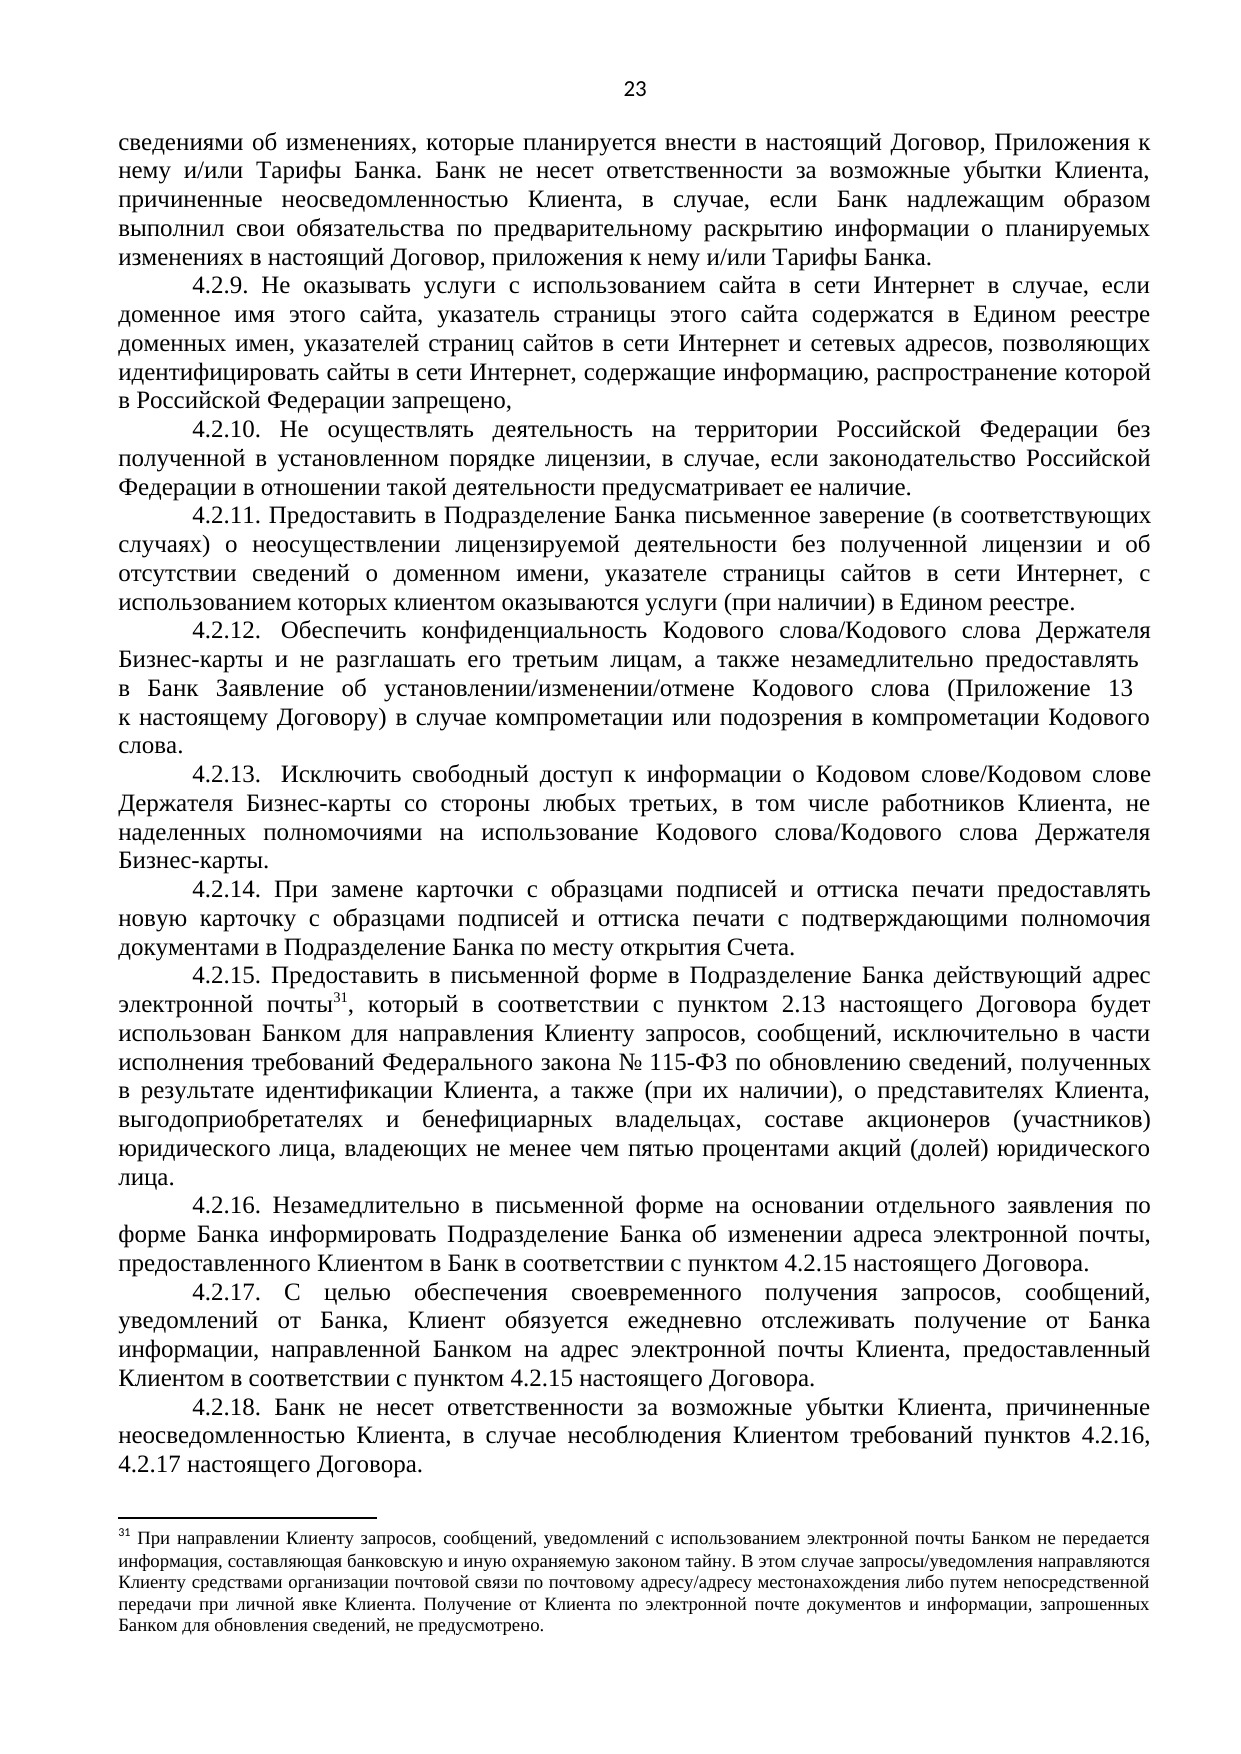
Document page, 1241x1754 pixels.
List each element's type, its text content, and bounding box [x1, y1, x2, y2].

text 4.2.10. Не осуществлять деятельность на территории Российской Федерации без полученной в установленном порядке лицензии, в случае, если законодательство Российской Федерации в отношении такой деятельности предусматривает ее наличие. [118, 414, 1152, 500]
text 4.2.16. Незамедлительно в письменной форме на основании отдельного заявления по форме Банка информировать Подразделение Банка об изменении адреса электронной почты, предоставленного Клиентом в Банк в соответствии с пунктом 4.2.15 настоящего Договора. [118, 1190, 1152, 1277]
text 4.2.9. Не оказывать услуги с использованием сайта в сети Интернет в случае, если доменное имя этого сайта, указатель страницы этого сайта содержатся в Едином реестре доменных имен, указателей страниц сайтов в сети Интернет и сетевых адресов, позволяющих идентифицировать сайты в сети Интернет, содержащие информацию, распространение которой в Российской Федерации запрещено, [118, 270, 1152, 414]
text 4.2.15. Предоставить в письменной форме в Подразделение Банка действующий адрес электронной почты, который в соответствии с пунктом 2.13 настоящего Договора будет использован Банком для направления Клиенту запросов, сообщений, исключительно в части исполнения требований Федерального закона № 115-ФЗ по обновлению сведений, полученных в результате идентификации Клиента, а также (при их наличии), о представителях Клиента, выгодоприобретателях и бенефициарных владельцах, составе акционеров (участников) юридического лица, владеющих не менее чем пятью процентами акций (долей) юридического лица. [118, 960, 1152, 1190]
text 4.2.12. Обеспечить конфиденциальность Кодового слова/Кодового слова Держателя Бизнес-карты и не разглашать его третьим лицам, а также незамедлительно предоставлять в Банк Заявление об установлении/изменении/отмене Кодового слова (Приложение 13 к настоящему Договору) в случае компрометации или подозрения в компрометации Кодового слова. [118, 615, 1152, 759]
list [118, 127, 1152, 270]
text 4.2.18. Банк не несет ответственности за возможные убытки Клиента, причиненные неосведомленностью Клиента, в случае несоблюдения Клиентом требований пунктов 4.2.16, 4.2.17 настоящего Договора. [118, 1392, 1152, 1478]
list 4.2.11. Предоставить в Подразделение Банка письменное заверение (в соответствующих случаях) о неосуществлении лицензируемой деятельности без полученной лицензии и об отсутствии сведений о доменном имени, указателе страницы сайтов в сети Интернет, с использованием которых клиентом оказываются услуги (при наличии) в Едином реестре. [118, 500, 1152, 615]
text 4.2.13. Исключить свободный доступ к информации о Кодовом слове/Кодовом слове Держателя Бизнес-карты со стороны любых третьих, в том числе работников Клиента, не наделенных полномочиями на использование Кодового слова/Кодового слова Держателя Бизнес-карты. [118, 759, 1152, 874]
text 4.2.17. С целью обеспечения своевременного получения запросов, сообщений, уведомлений от Банка, Клиент обязуется ежедневно отслеживать получение от Банка информации, направленной Банком на адрес электронной почты Клиента, предоставленный Клиентом в соответствии с пунктом 4.2.15 настоящего Договора. [118, 1277, 1152, 1392]
text 4.2.14. При замене карточки с образцами подписей и оттиска печати предоставлять новую карточку с образцами подписей и оттиска печати с подтверждающими полномочия документами в Подразделение Банка по месту открытия Счета. [118, 874, 1152, 960]
